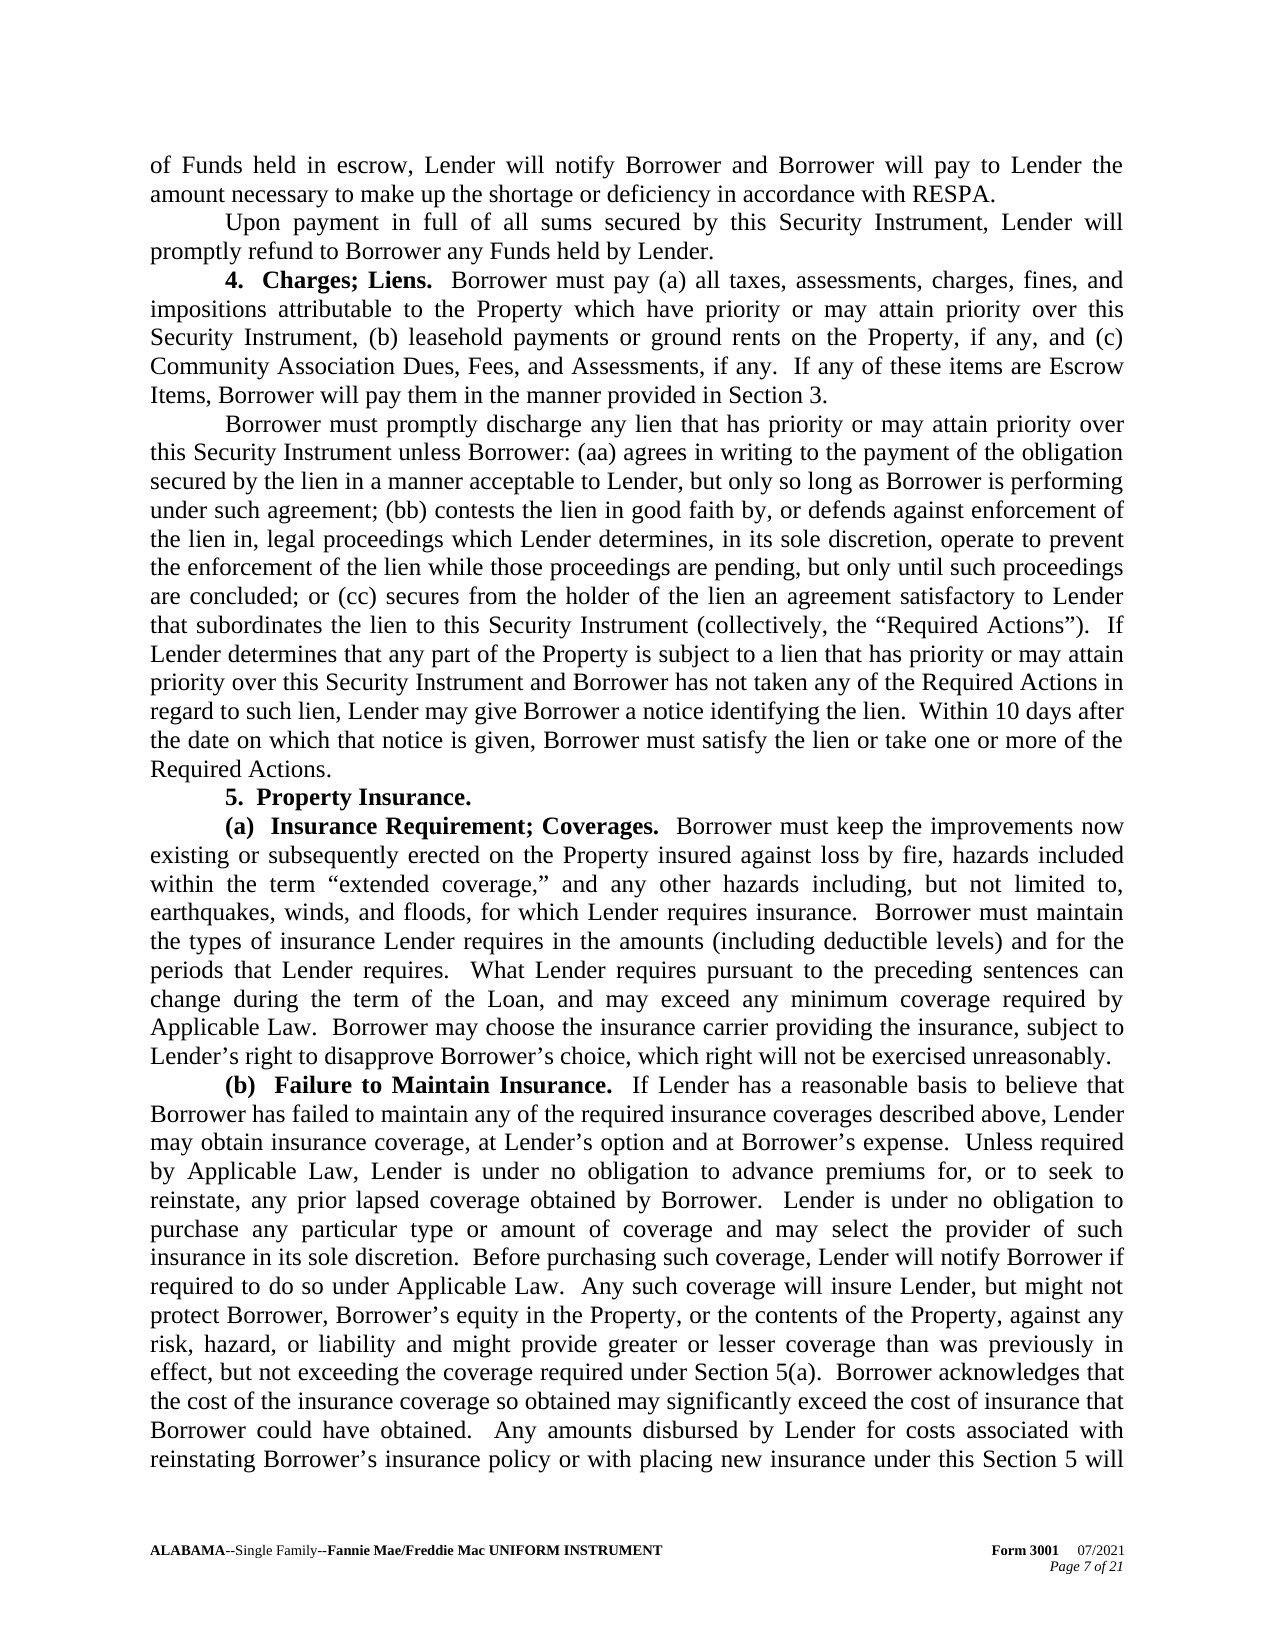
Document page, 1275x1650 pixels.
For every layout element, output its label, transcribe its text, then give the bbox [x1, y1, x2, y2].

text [150, 1070, 1125, 1472]
text (a) Insurance Requirement; Coverages. Borrower must keep the improvements now existing or subsequently erected on the Property insured against loss by fire, hazards included within the term “extended coverage,” and any other hazards including, but not limited to, earthquakes, winds, and floods, for which Lender requires insurance. Borrower must maintain the types of insurance Lender requires in the amounts (including deductible levels) and for the periods that Lender requires. What Lender requires pursuant to the preceding sentences can change during the term of the Loan, and may exceed any minimum coverage required by Applicable Law. Borrower may choose the insurance carrier providing the insurance, subject to Lender’s right to disapprove Borrower’s choice, which right will not be exercised unreasonably. [150, 811, 1125, 1070]
text Upon payment in full of all sums secured by this Security Instrument, Lender will promptly refund to Borrower any Funds held by Lender. [150, 207, 1125, 265]
text Borrower must promptly discharge any lien that has priority or may attain priority over this Security Instrument unless Borrower: (aa) agrees in writing to the payment of the obligation secured by the lien in a manner acceptable to Lender, but only so long as Borrower is performing under such agreement; (bb) contests the lien in good faith by, or defends against enforcement of the lien in, legal proceedings which Lender determines, in its sole discretion, operate to prevent the enforcement of the lien while those proceedings are pending, but only until such proceedings are concluded; or (cc) secures from the holder of the lien an agreement satisfactory to Lender that subordinates the lien to this Security Instrument (collectively, the “Required Actions”). If Lender determines that any part of the Property is subject to a lien that has priority or may attain priority over this Security Instrument and Borrower has not taken any of the Required Actions in regard to such lien, Lender may give Borrower a notice identifying the lien. Within 10 days after the date on which that notice is given, Borrower must satisfy the lien or take one or more of the Required Actions. [150, 409, 1125, 782]
text 5. Property Insurance. [150, 782, 1125, 811]
text 4. Charges; Liens. Borrower must pay (a) all taxes, assessments, charges, fines, and impositions attributable to the Property which have priority or may attain priority over this Security Instrument, (b) leasehold payments or ground rents on the Property, if any, and (c) Community Association Dues, Fees, and Assessments, if any. If any of these items are Escrow Items, Borrower will pay them in the manner provided in Section 3. [150, 265, 1125, 409]
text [150, 150, 1125, 207]
